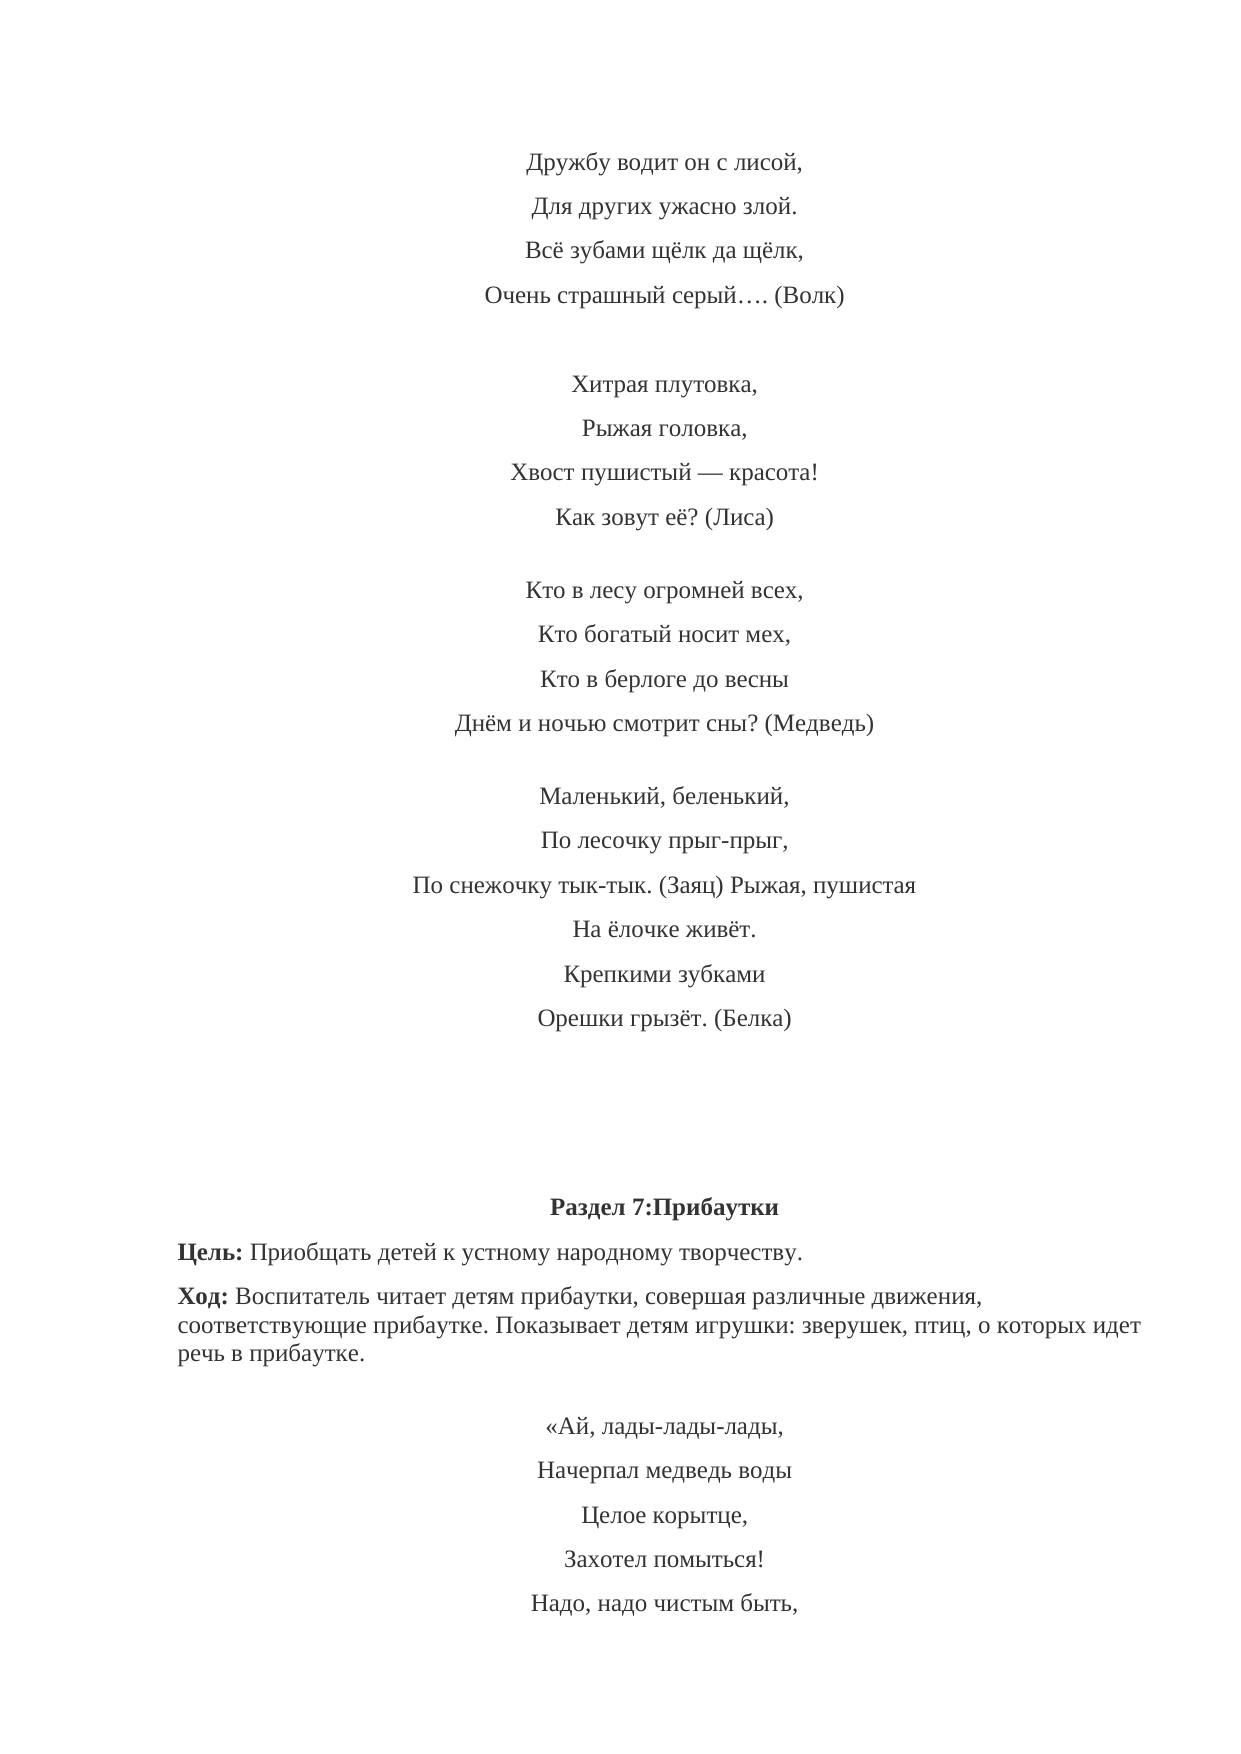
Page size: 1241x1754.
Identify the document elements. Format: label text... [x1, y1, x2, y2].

text Кто в лесу огромней всех, [177, 546, 1152, 604]
text На ёлочке живёт. [177, 914, 1152, 943]
text Цель: Приобщать детей к устному народному творчеству. [177, 1237, 1152, 1265]
text Как зовут её? (Лиса) [177, 502, 1152, 531]
text Хвост пушистый — красота! [177, 457, 1152, 486]
text Надо, надо чистым быть, [177, 1588, 1152, 1617]
text По лесочку прыг-прыг, [177, 826, 1152, 854]
text Начерпал медведь воды [177, 1455, 1152, 1484]
text Днём и ночью смотрит сны? (Медведь) [177, 708, 1152, 737]
text Маленький, беленький, [177, 752, 1152, 810]
text Хитрая плутовка, [177, 369, 1152, 397]
text Ход: Воспитатель читает детям прибаутки, совершая различные движения, соответствующие прибаутке. Показывает детям игрушки: зверушек, птиц, о которых идет речь в прибаутке. [177, 1281, 1152, 1395]
text Кто в берлоге до весны [177, 664, 1152, 692]
text «Ай, лады-лады-лады, [177, 1411, 1152, 1440]
text Для других ужасно злой. [177, 191, 1152, 220]
text Раздел 7:Прибаутки [177, 1192, 1152, 1221]
text Захотел помыться! [177, 1544, 1152, 1573]
text Крепкими зубками [177, 959, 1152, 987]
text Целое корытце, [177, 1500, 1152, 1528]
text Орешки грызёт. (Белка) [177, 1003, 1152, 1032]
text Дружбу водит он с лисой, [177, 118, 1152, 176]
text Всё зубами щёлк да щёлк, [177, 236, 1152, 264]
text Рыжая головка, [177, 413, 1152, 442]
text По снежочку тык-тык. (Заяц) Рыжая, пушистая [177, 870, 1152, 899]
text Очень страшный серый…. (Волк) [177, 280, 1152, 309]
text Кто богатый носит мех, [177, 619, 1152, 648]
